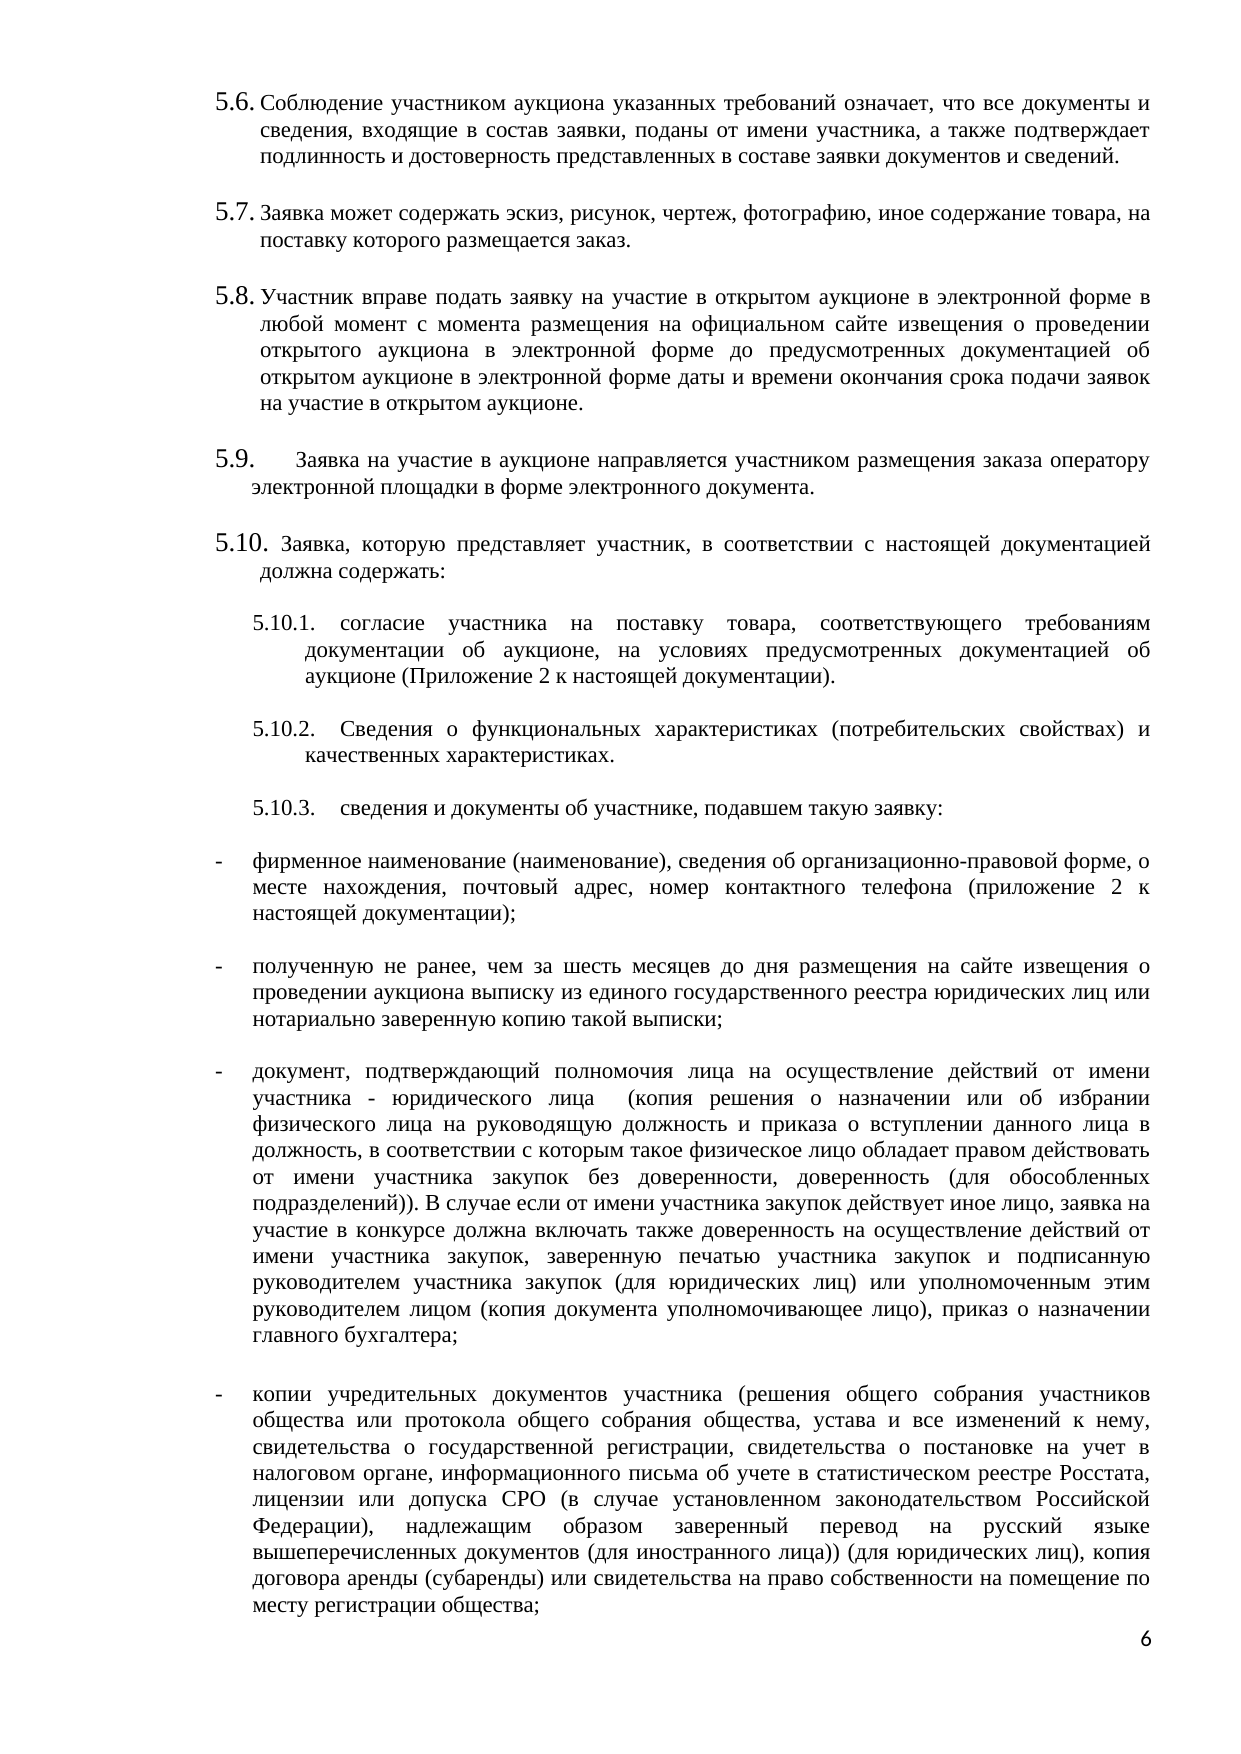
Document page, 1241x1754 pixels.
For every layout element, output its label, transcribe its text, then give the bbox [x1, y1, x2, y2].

list полученную не ранее, чем за шесть месяцев до дня размещения на сайте извещения о проведении аукциона выписку из единого государственного реестра юридических лиц или нотариально заверенную копию такой выписки; [215, 952, 1152, 1031]
list копии учредительных документов участника (решения общего собрания участников общества или протокола общего собрания общества, устава и все изменений к нему, свидетельства о государственной регистрации, свидетельства о постановке на учет в налоговом органе, информационного письма об учете в статистическом реестре Росстата, лицензии или допуска СРО (в случае установленном законодательством Российской Федерации), надлежащим образом заверенный перевод на русский языке вышеперечисленных документов (для иностранного лица)) (для юридических лиц), копия договора аренды (субаренды) или свидетельства на право собственности на помещение по месту регистрации общества; [215, 1380, 1152, 1617]
list Заявка, которую представляет участник, в соответствии с настоящей документацией должна содержать: [215, 526, 1152, 583]
list Сведения о функциональных характеристиках (потребительских свойствах) и качественных характеристиках. [252, 715, 1152, 768]
list Заявка на участие в аукционе направляется участником размещения заказа оператору электронной площадки в форме электронного документа. [215, 442, 1152, 499]
list документ, подтверждающий полномочия лица на осуществление действий от имени участника - юридического лица (копия решения о назначении или об избрании физического лица на руководящую должность и приказа о вступлении данного лица в должность, в соответствии с которым такое физическое лицо обладает правом действовать от имени участника закупок без доверенности, доверенность (для обособленных подразделений)). В случае если от имени участника закупок действует иное лицо, заявка на участие в конкурсе должна включать также доверенность на осуществление действий от имени участника закупок, заверенную печатью участника закупок и подписанную руководителем участника закупок (для юридических лиц) или уполномоченным этим руководителем лицом (копия документа уполномочивающее лицо), приказ о назначении главного бухгалтера; [215, 1057, 1152, 1347]
list согласие участника на поставку товара, соответствующего требованиям документации об аукционе, на условиях предусмотренных документацией об аукционе (Приложение 2 к настоящей документации). [252, 609, 1152, 688]
list Участник вправе подать заявку на участие в открытом аукционе в электронной форме в любой момент с момента размещения на официальном сайте извещения о проведении открытого аукциона в электронной форме до предусмотренных документацией об открытом аукционе в электронной форме даты и времени окончания срока подачи заявок на участие в открытом аукционе. [215, 279, 1152, 415]
list сведения и документы об участнике, подавшем такую заявку: [252, 794, 1152, 820]
list Соблюдение участником аукциона указанных требований означает, что все документы и сведения, входящие в состав заявки, поданы от имени участника, а также подтверждает подлинность и достоверность представленных в составе заявки документов и сведений. [215, 85, 1152, 169]
list Заявка может содержать эскиз, рисунок, чертеж, фотографию, иное содержание товара, на поставку которого размещается заказ. [215, 195, 1152, 252]
list фирменное наименование (наименование), сведения об организационно-правовой форме, о месте нахождения, почтовый адрес, номер контактного телефона (приложение 2 к настоящей документации); [215, 847, 1152, 926]
